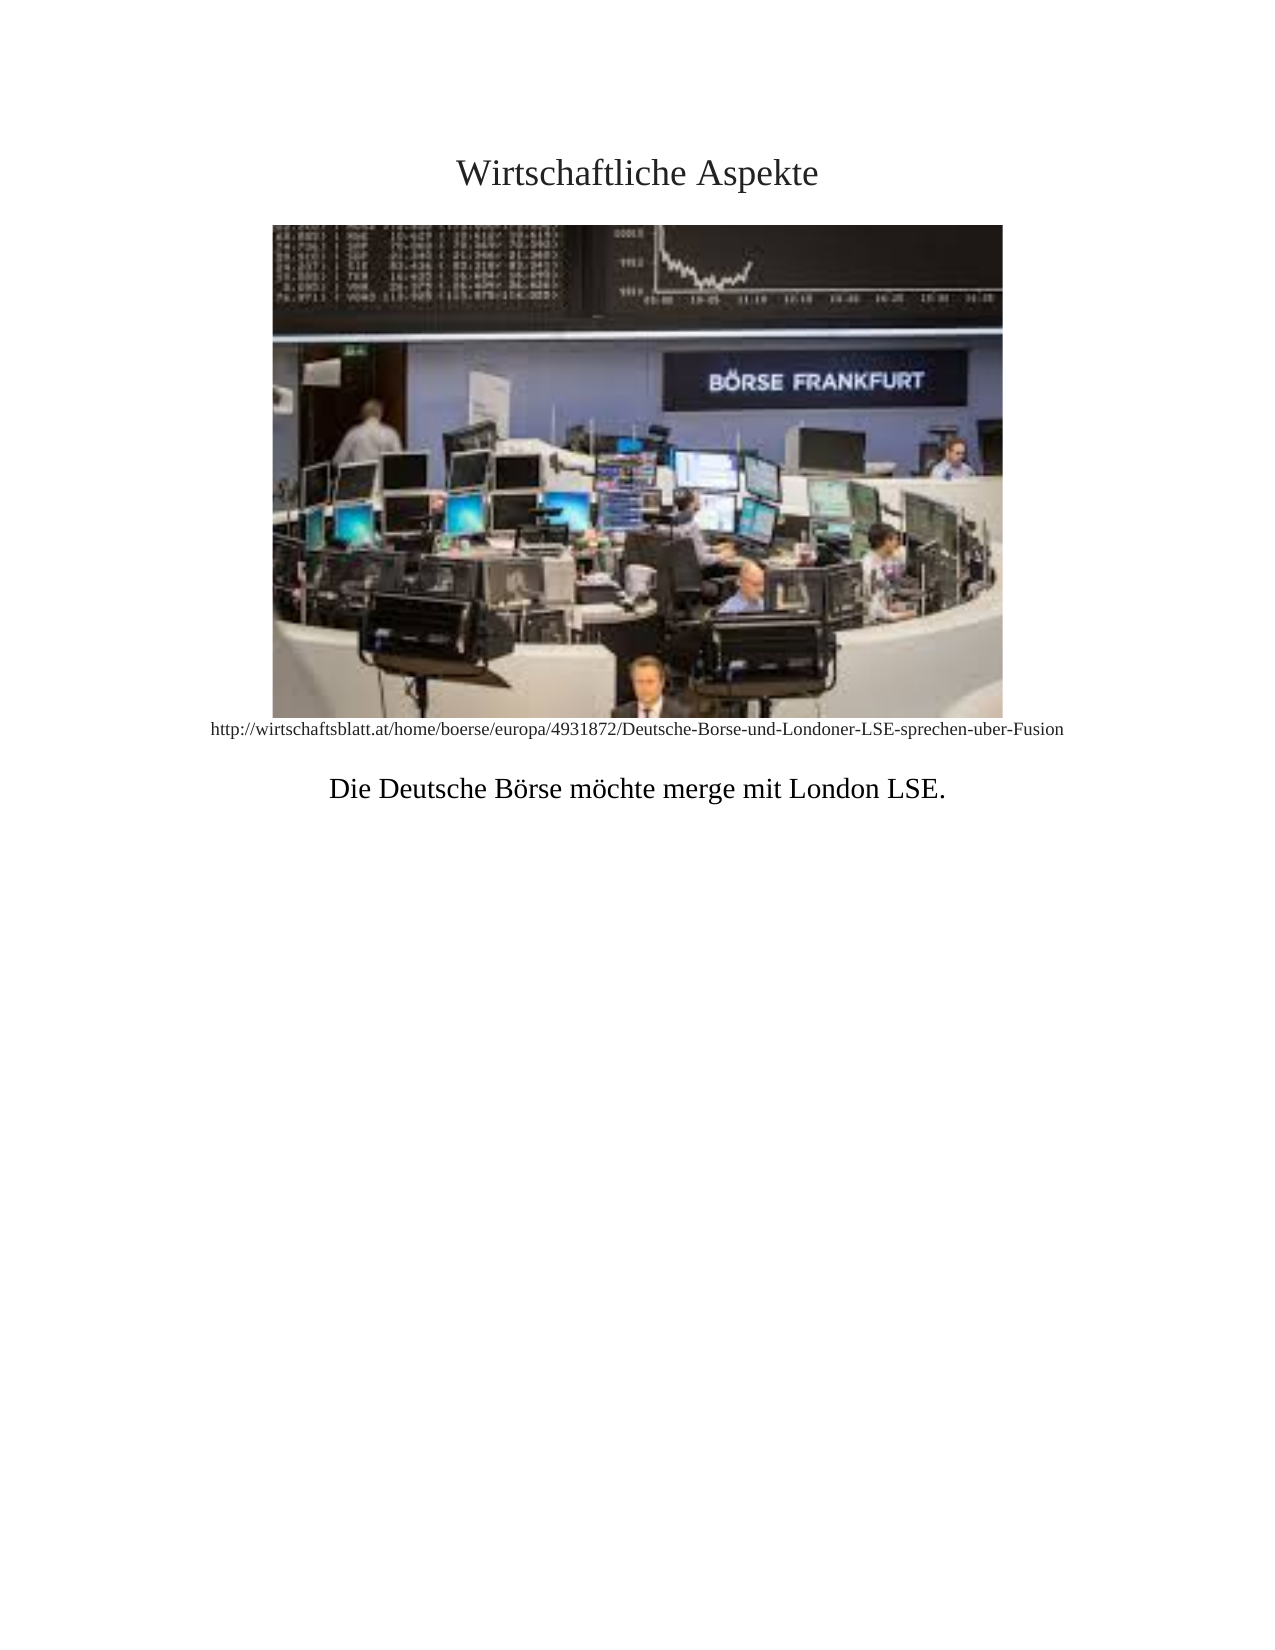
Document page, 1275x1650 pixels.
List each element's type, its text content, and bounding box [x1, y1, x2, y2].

text Wirtschaftliche Aspekte [150, 150, 1125, 193]
text Die Deutsche Börse möchte merge mit London LSE. [150, 772, 1125, 805]
text http://wirtschaftsblatt.at/home/boerse/europa/4931872/Deutsche-Borse-und-Londoner-LSE-sprechen-uber-Fusion [150, 718, 1125, 739]
picture [272, 225, 1003, 718]
